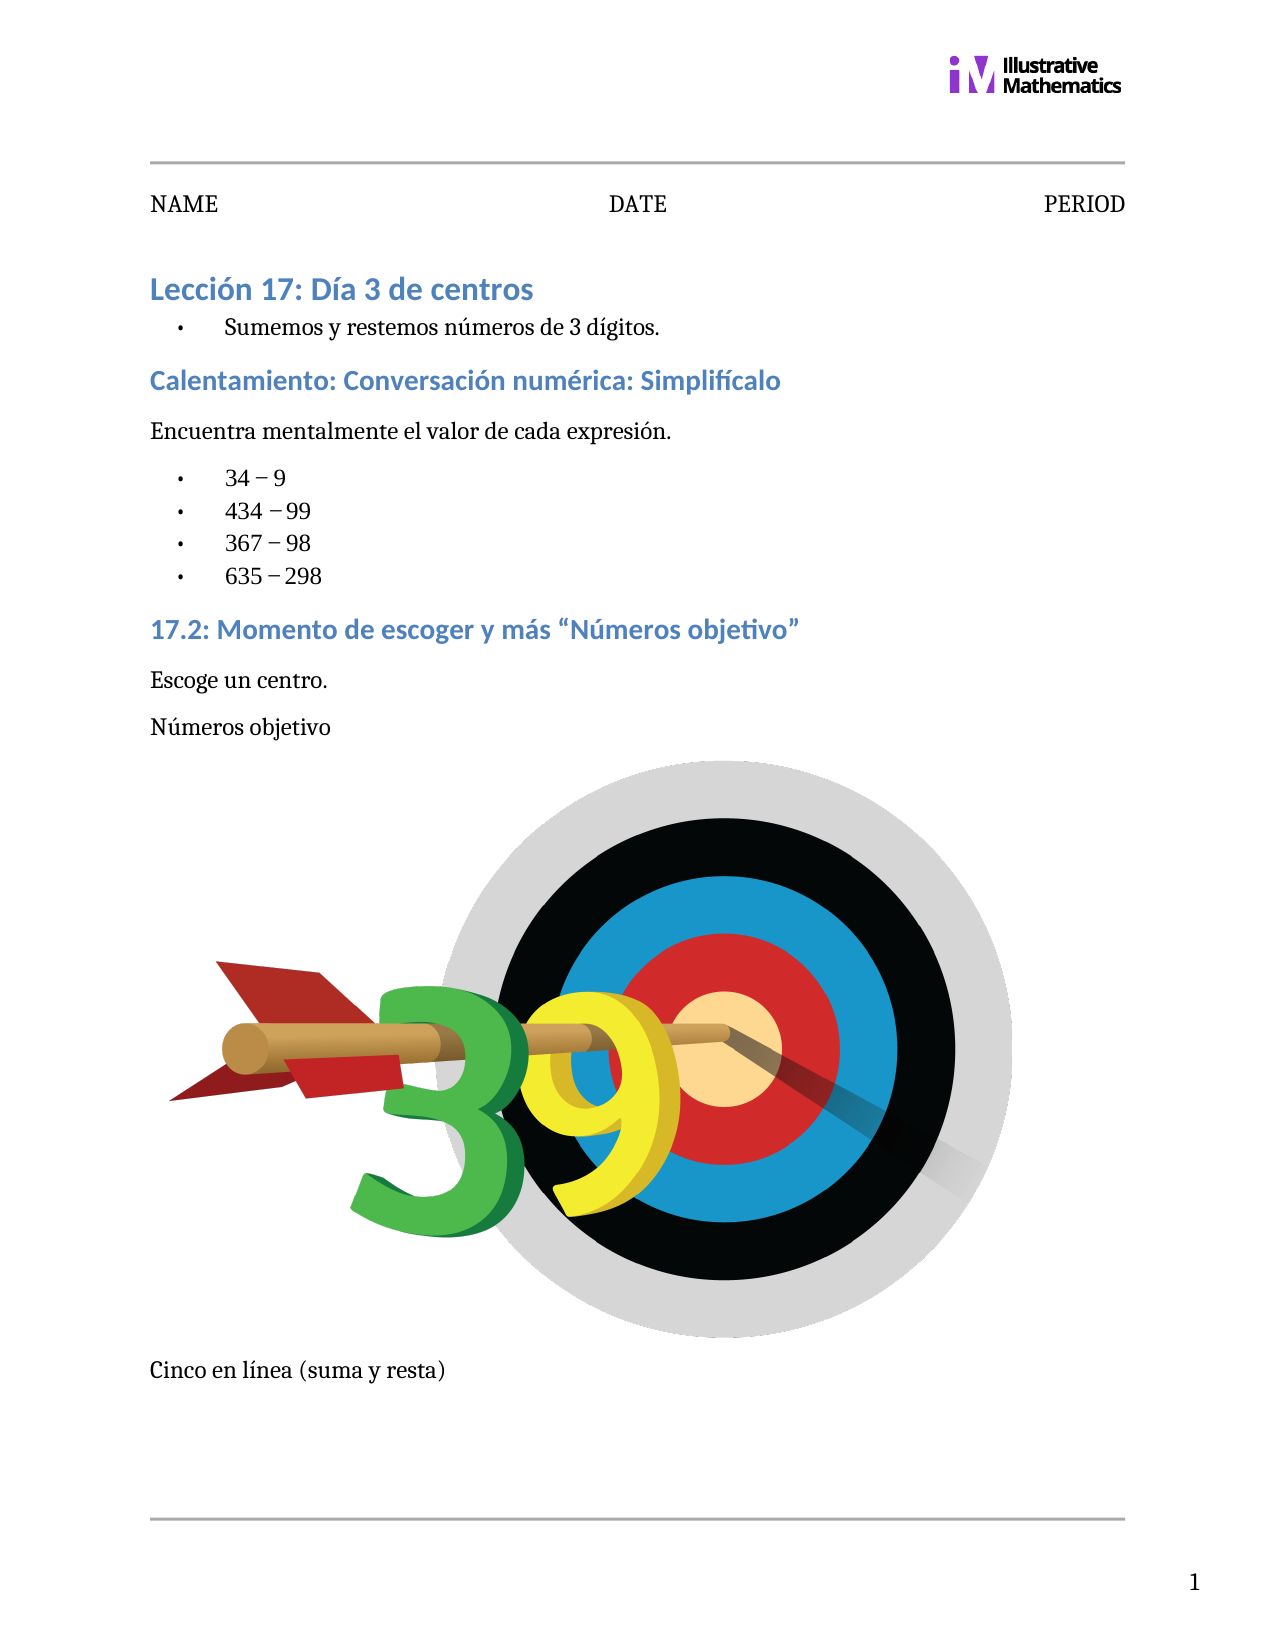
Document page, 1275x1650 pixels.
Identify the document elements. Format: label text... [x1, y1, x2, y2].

text Escoge un centro. [150, 666, 1125, 694]
text Números objetivo [150, 713, 1125, 742]
subtitle Calentamiento: Conversación numérica: Simplifícalo [150, 362, 1125, 398]
subtitle Lección 17: Día 3 de centros [150, 268, 1125, 309]
subtitle 17.2: Momento de escoger y más “Números objetivo” [150, 611, 1125, 647]
picture [949, 55, 1121, 93]
text Encuentra mentalmente el valor de cada expresión. [150, 417, 1125, 446]
picture [168, 760, 1013, 1338]
list Sumemos y restemos números de 3 dígitos. [175, 313, 1125, 342]
text Cinco en línea (suma y resta) [150, 1356, 1125, 1385]
